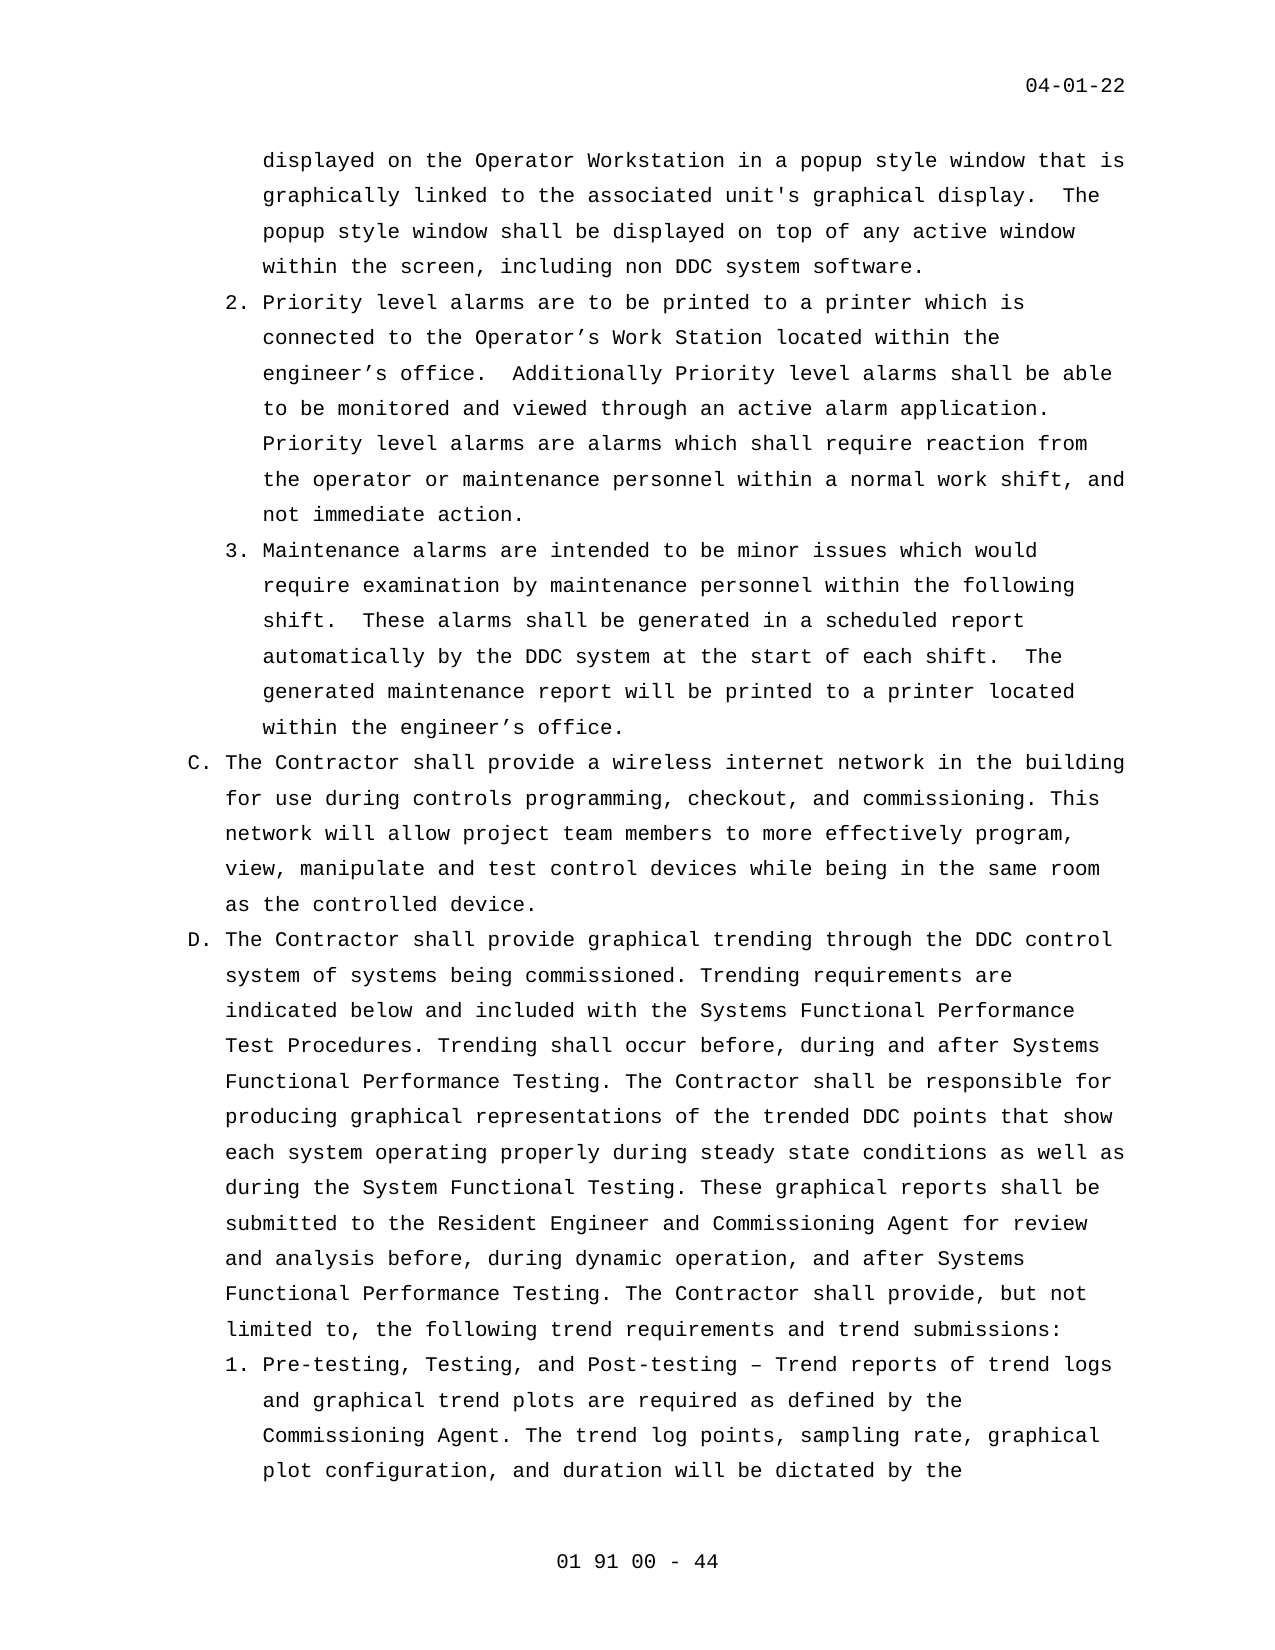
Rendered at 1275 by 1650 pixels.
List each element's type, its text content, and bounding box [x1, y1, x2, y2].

text 2. Priority level alarms are to be printed to a printer which is connected to the Operator’s Work Station located within the engineer’s office. Additionally Priority level alarms shall be able to be monitored and viewed through an active alarm application. Priority level alarms are alarms which shall require reaction from the operator or maintenance personnel within a normal work shift, and not immediate action. [225, 292, 1125, 528]
text 3. Maintenance alarms are intended to be minor issues which would require examination by maintenance personnel within the following shift. These alarms shall be generated in a scheduled report automatically by the DDC system at the start of each shift. The generated maintenance report will be printed to a printer located within the engineer’s office. [225, 539, 1125, 740]
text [225, 150, 1125, 280]
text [225, 1354, 1125, 1484]
text D. The Contractor shall provide graphical trending through the DDC control system of systems being commissioned. Trending requirements are indicated below and included with the Systems Functional Performance Test Procedures. Trending shall occur before, during and after Systems Functional Performance Testing. The Contractor shall be responsible for producing graphical representations of the trended DDC points that show each system operating properly during steady state conditions as well as during the System Functional Testing. These graphical reports shall be submitted to the Resident Engineer and Commissioning Agent for review and analysis before, during dynamic operation, and after Systems Functional Performance Testing. The Contractor shall provide, but not limited to, the following trend requirements and trend submissions: [187, 929, 1125, 1342]
text C. The Contractor shall provide a wireless internet network in the building for use during controls programming, checkout, and commissioning. This network will allow project team members to more effectively program, view, manipulate and test control devices while being in the same room as the controlled device. [187, 752, 1125, 917]
